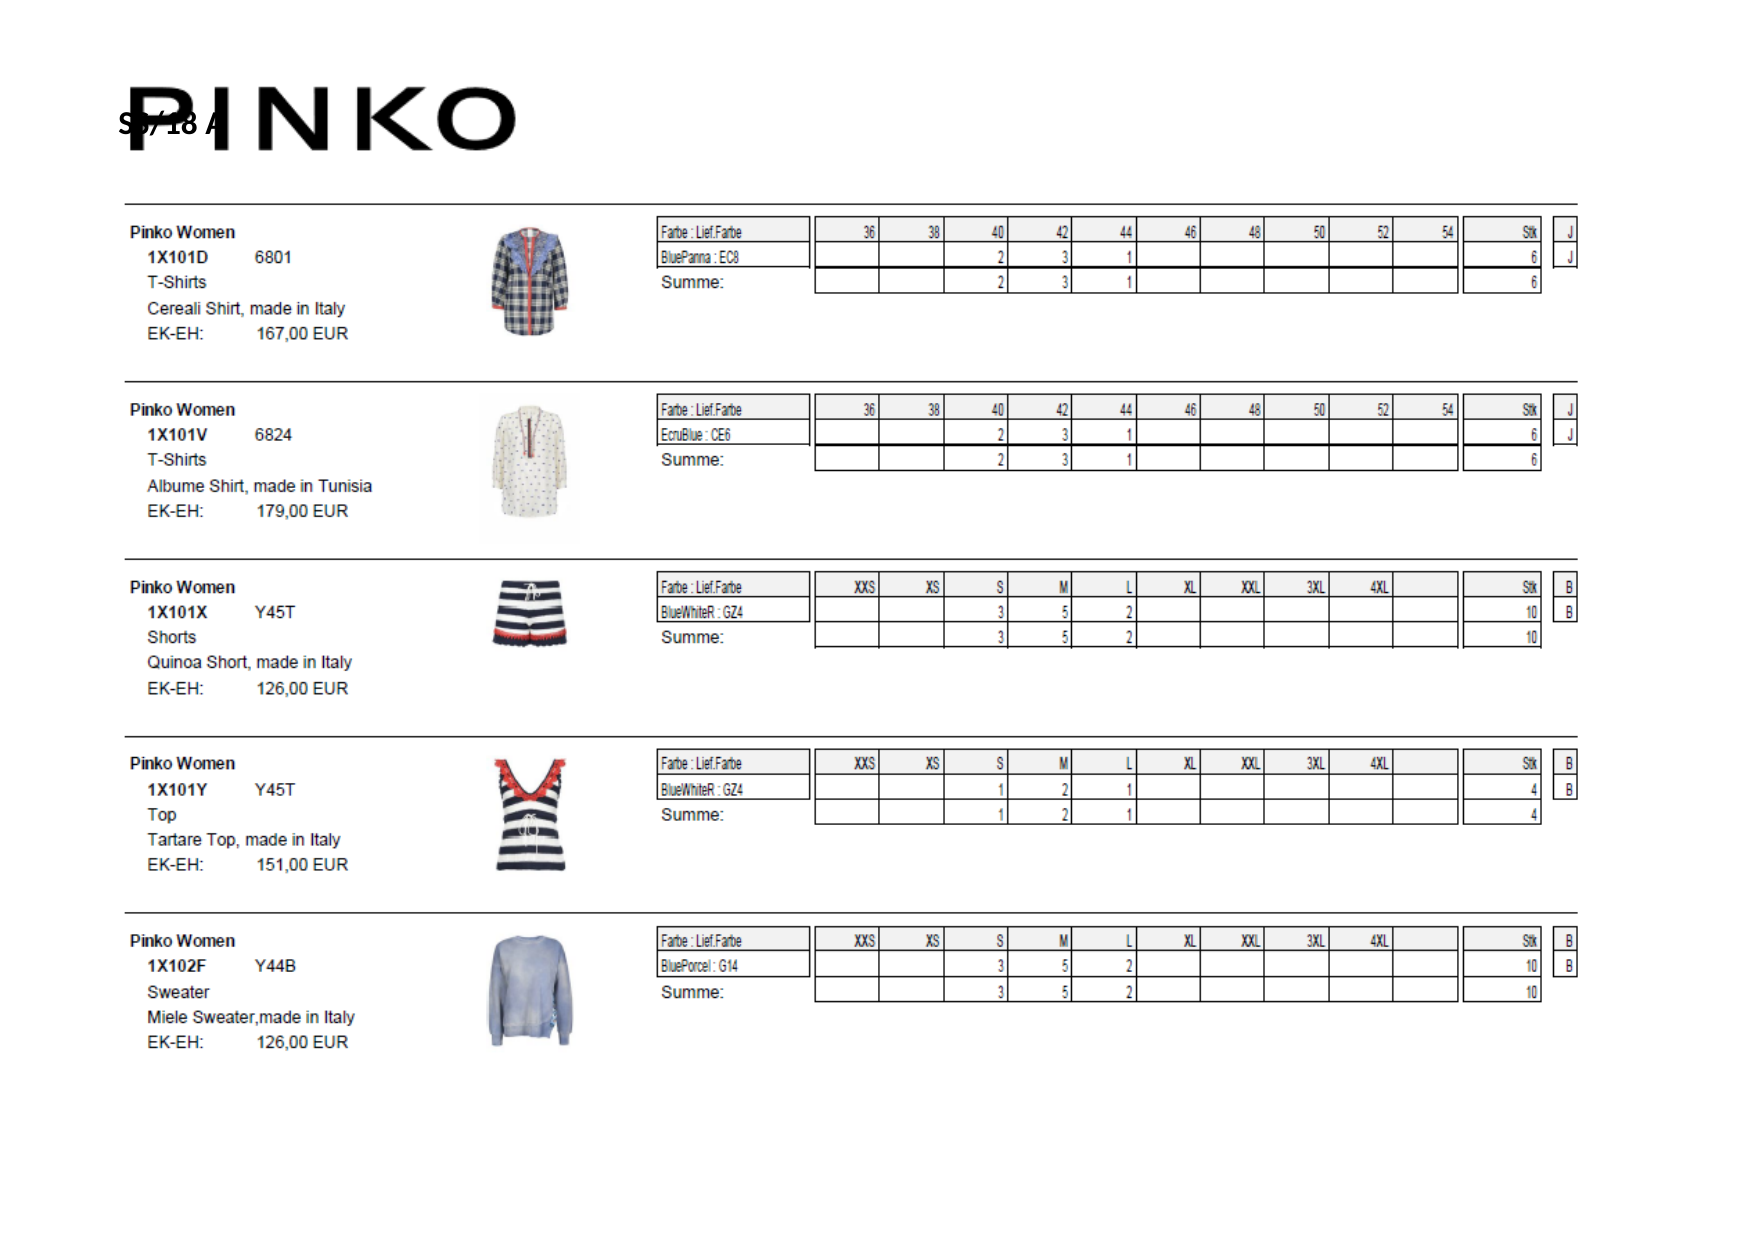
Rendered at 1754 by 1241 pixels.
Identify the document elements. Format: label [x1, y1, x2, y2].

picture [118, 195, 1607, 1076]
picture [118, 73, 522, 168]
